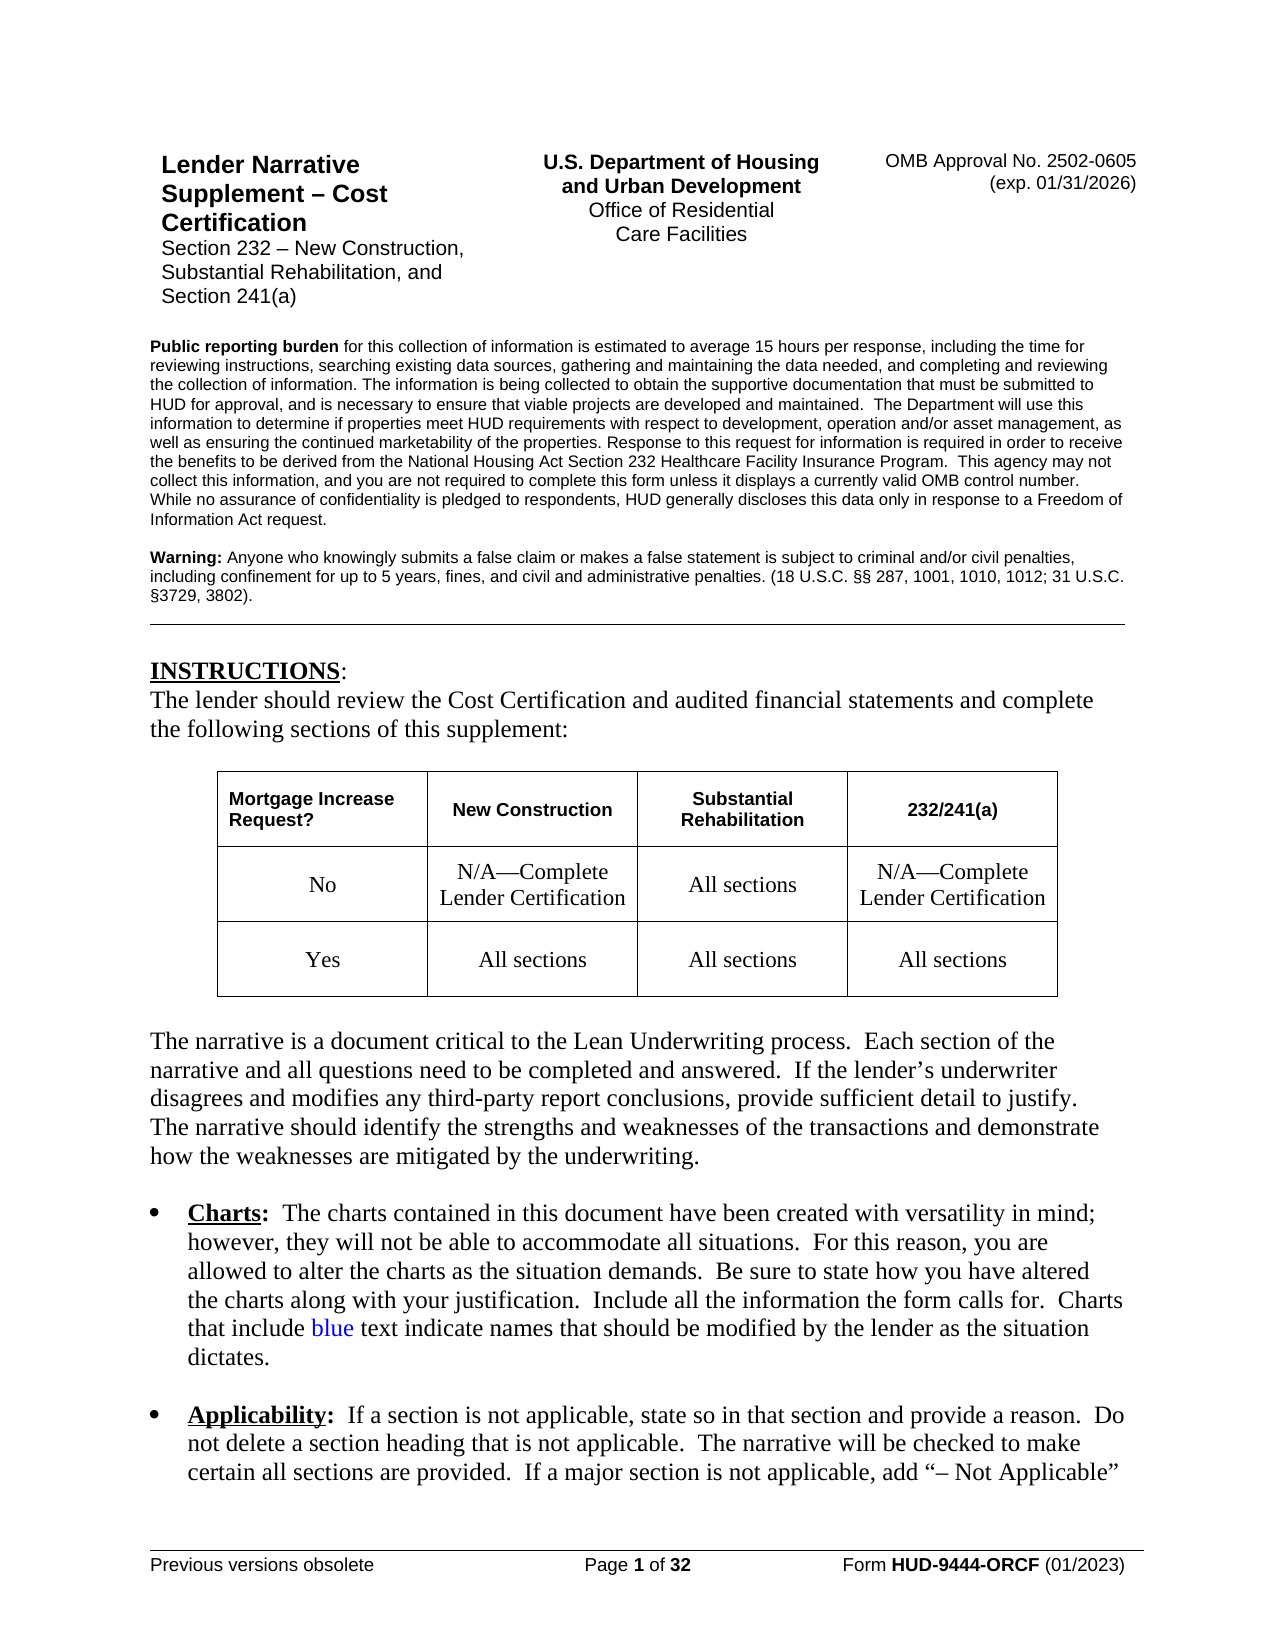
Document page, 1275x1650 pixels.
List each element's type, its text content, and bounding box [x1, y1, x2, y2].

table_header 232/241(a) [848, 772, 1057, 846]
table_cell N/A—Complete Lender Certification [428, 847, 637, 921]
table_header OMB Approval No. 2502-0605 (exp. 01/31/2026) [849, 150, 1147, 308]
text INSTRUCTIONS: [150, 656, 1125, 685]
table_cell N/A—Complete Lender Certification [848, 847, 1057, 921]
text Public reporting burden for this collection of information is estimated to average 15 hours per response, including the time for reviewing instructions, searching existing data sources, gathering and maintaining the data needed, and completing and reviewing the collection of information. The information is being collected to obtain the supportive documentation that must be submitted to HUD for approval, and is necessary to ensure that viable projects are developed and maintained. The Department will use this information to determine if properties meet HUD requirements with respect to development, operation and/or asset management, as well as ensuring the continued marketability of the properties. Response to this request for information is required in order to receive the benefits to be derived from the National Housing Act Section 232 Healthcare Facility Insurance Program. This agency may not collect this information, and you are not required to complete this form unless it displays a currently valid OMB control number. While no assurance of confidentiality is pledged to respondents, HUD generally discloses this data only in response to a Freedom of Information Act request. [150, 337, 1125, 528]
list Charts: The charts contained in this document have been created with versatility in mind; however, they will not be able to accommodate all situations. For this reason, you are allowed to alter the charts as the situation demands. Be sure to state how you have altered the charts along with your justification. Include all the information the form calls for. Charts that include blue text indicate names that should be modified by the lender as the situation dictates. [150, 1198, 1125, 1371]
table_header Lender Narrative Supplement – Cost Certification Section 232 – New Construction, Substantial Rehabilitation, and Section 241(a) [150, 150, 514, 308]
table_header Substantial Rehabilitation [638, 772, 847, 846]
table_header Mortgage Increase Request? [218, 772, 427, 846]
table_cell All sections [428, 922, 637, 996]
table_cell No [218, 847, 427, 921]
table_cell All sections [638, 922, 847, 996]
text Warning: Anyone who knowingly submits a false claim or makes a false statement is subject to criminal and/or civil penalties, including confinement for up to 5 years, fines, and civil and administrative penalties. (18 U.S.C. §§ 287, 1001, 1010, 1012; 31 U.S.C. §3729, 3802). [150, 548, 1125, 605]
table_cell Yes [218, 922, 427, 996]
table_cell All sections [848, 922, 1057, 996]
text The lender should review the Cost Certification and audited financial statements and complete the following sections of this supplement: [150, 685, 1125, 742]
table_cell All sections [638, 847, 847, 921]
table_header New Construction [428, 772, 637, 846]
text The narrative is a document critical to the Lean Underwriting process. Each section of the narrative and all questions need to be completed and answered. If the lender’s underwriter disagrees and modifies any third-party report conclusions, provide sufficient detail to justify. The narrative should identify the strengths and weaknesses of the transactions and demonstrate how the weaknesses are mitigated by the underwriting. [150, 1026, 1125, 1170]
table_header U.S. Department of Housing and Urban Development Office of Residential Care Facilities [514, 150, 849, 308]
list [150, 1400, 1125, 1486]
